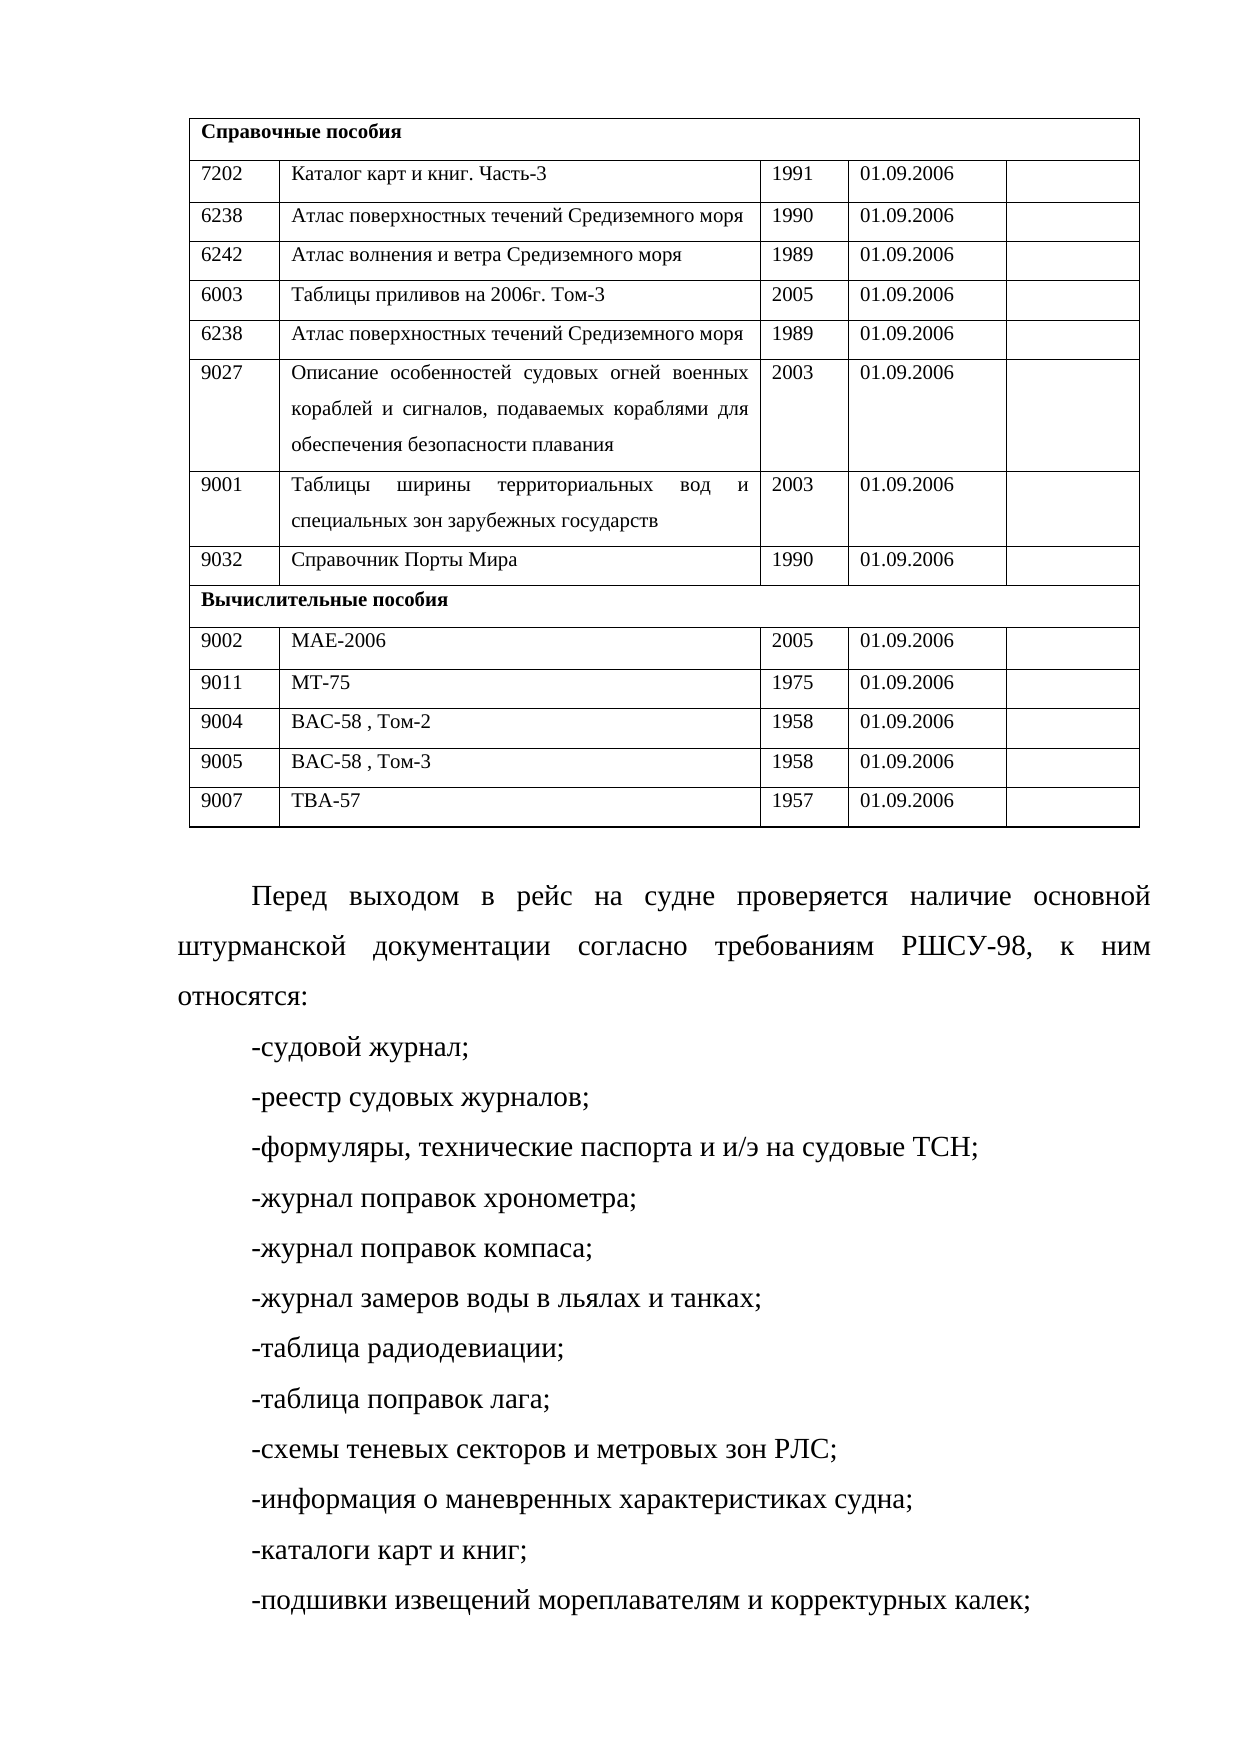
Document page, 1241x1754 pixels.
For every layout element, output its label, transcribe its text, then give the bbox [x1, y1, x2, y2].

text -реестр судовых журналов; [177, 1079, 1152, 1113]
table_cell 01.09.2006 [849, 709, 1006, 748]
table_cell 6242 [190, 242, 279, 280]
table_cell Справочные пособия [190, 119, 1139, 160]
table_cell 6238 [190, 321, 279, 359]
table_cell 1989 [761, 242, 848, 280]
table_cell 2005 [761, 281, 848, 320]
table_cell 01.09.2006 [849, 321, 1006, 359]
table_cell Атлас волнения и ветра Средиземного моря [280, 242, 760, 280]
table_cell [1007, 670, 1139, 708]
table_cell 1958 [761, 749, 848, 787]
table_cell Атлас поверхностных течений Средиземного моря [280, 203, 760, 241]
table_cell Таблицы ширины территориальных вод и специальных зон зарубежных государств [280, 472, 760, 546]
table_cell 1991 [761, 161, 848, 202]
table_cell 9005 [190, 749, 279, 787]
table_cell 6003 [190, 281, 279, 320]
text -журнал поправок компаса; [177, 1230, 1152, 1263]
table_cell Каталог карт и книг. Часть-3 [280, 161, 760, 202]
table_cell 1990 [761, 203, 848, 241]
table_cell 9011 [190, 670, 279, 708]
table_cell МАЕ-2006 [280, 628, 760, 669]
table_cell ВАС-58 , Том-3 [280, 749, 760, 787]
table_cell 2005 [761, 628, 848, 669]
table_cell 01.09.2006 [849, 472, 1006, 546]
table_cell 9027 [190, 360, 279, 471]
text -информация о маневренных характеристиках судна; [177, 1482, 1152, 1515]
table_cell [1007, 547, 1139, 585]
table_cell [1007, 242, 1139, 280]
table_cell 01.09.2006 [849, 547, 1006, 585]
table_cell Атлас поверхностных течений Средиземного моря [280, 321, 760, 359]
text -журнал поправок хронометра; [177, 1180, 1152, 1213]
text -формуляры, технические паспорта и и/э на судовые ТСН; [177, 1129, 1152, 1163]
text -каталоги карт и книг; [177, 1532, 1152, 1565]
table_cell 6238 [190, 203, 279, 241]
table_cell 01.09.2006 [849, 749, 1006, 787]
table_cell 01.09.2006 [849, 281, 1006, 320]
text Перед выходом в рейс на судне проверяется наличие основной штурманской документации согласно требованиям РШСУ-98, к ним относятся: [177, 878, 1152, 1012]
text -подшивки извещений мореплавателям и корректурных калек; [177, 1582, 1152, 1616]
table_cell Вычислительные пособия [190, 586, 1139, 627]
text -таблица радиодевиации; [177, 1331, 1152, 1364]
table_cell 01.09.2006 [849, 788, 1006, 826]
table_cell 1975 [761, 670, 848, 708]
table_cell [1007, 472, 1139, 546]
table_cell 1990 [761, 547, 848, 585]
table_cell 01.09.2006 [849, 360, 1006, 471]
table_cell [1007, 321, 1139, 359]
table_cell 9007 [190, 788, 279, 826]
table_cell МТ-75 [280, 670, 760, 708]
table_cell 1958 [761, 709, 848, 748]
table_cell 01.09.2006 [849, 670, 1006, 708]
table_cell 9002 [190, 628, 279, 669]
table_cell [1007, 749, 1139, 787]
text -схемы теневых секторов и метровых зон РЛС; [177, 1431, 1152, 1465]
table_cell 9001 [190, 472, 279, 546]
table_cell [1007, 281, 1139, 320]
table_cell ТВА-57 [280, 788, 760, 826]
table_cell Справочник Порты Мира [280, 547, 760, 585]
table_cell 1989 [761, 321, 848, 359]
table_cell 2003 [761, 472, 848, 546]
table_cell ВАС-58 , Том-2 [280, 709, 760, 748]
text -таблица поправок лага; [177, 1381, 1152, 1414]
table_cell 7202 [190, 161, 279, 202]
table_cell [1007, 161, 1139, 202]
table_cell 01.09.2006 [849, 203, 1006, 241]
text -журнал замеров воды в льялах и танках; [177, 1280, 1152, 1314]
table_cell Описание особенностей судовых огней военных кораблей и сигналов, подаваемых кораблями для обеспечения безопасности плавания [280, 360, 760, 471]
table_cell 01.09.2006 [849, 628, 1006, 669]
table_cell [1007, 203, 1139, 241]
table_cell [1007, 628, 1139, 669]
table_cell [1007, 360, 1139, 471]
table_cell 01.09.2006 [849, 242, 1006, 280]
table_cell 1957 [761, 788, 848, 826]
table_cell [1007, 788, 1139, 826]
text -судовой журнал; [177, 1029, 1152, 1062]
table_cell 9032 [190, 547, 279, 585]
table_cell 2003 [761, 360, 848, 471]
table_cell 9004 [190, 709, 279, 748]
table_cell 01.09.2006 [849, 161, 1006, 202]
table_cell [1007, 709, 1139, 748]
table_cell Таблицы приливов на 2006г. Том-3 [280, 281, 760, 320]
